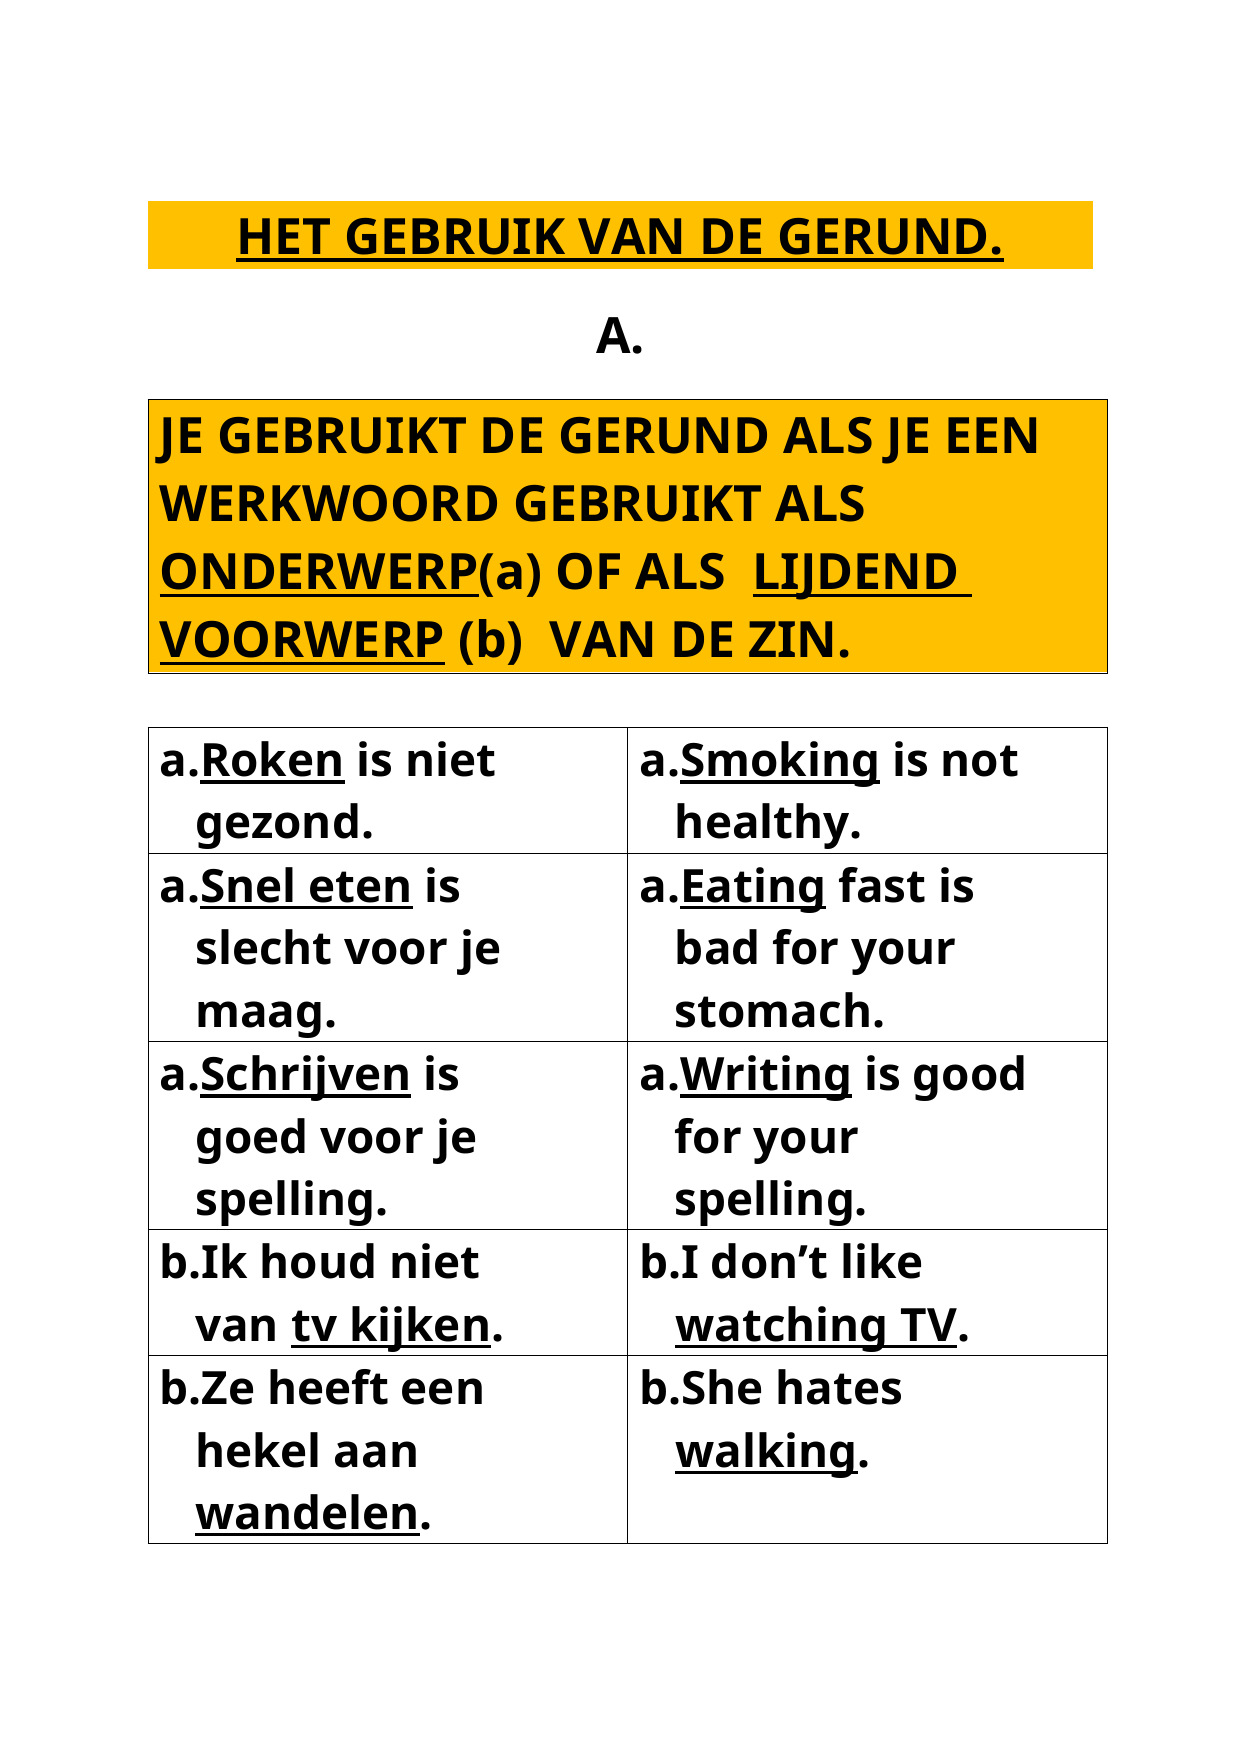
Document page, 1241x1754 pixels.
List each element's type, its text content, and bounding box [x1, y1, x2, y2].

table_cell b.Ze heeft een hekel aan wandelen. [149, 1356, 627, 1543]
table_cell b.Ik houd niet van tv kijken. [149, 1230, 627, 1355]
table_cell b.She hates walking. [628, 1356, 1107, 1543]
table_cell a.Eating fast is bad for your stomach. [628, 854, 1107, 1041]
table_header JE GEBRUIKT DE GERUND ALS JE EEN WERKWOORD GEBRUIKT ALS ONDERWERP(a) OF ALS LIJDEND VOORWERP (b) VAN DE ZIN. [149, 400, 1107, 672]
table_cell a.Snel eten is slecht voor je maag. [149, 854, 627, 1041]
table_cell a.Schrijven is goed voor je spelling. [149, 1042, 627, 1229]
text A. [148, 300, 1093, 368]
table_cell a.Writing is good for your spelling. [628, 1042, 1107, 1229]
table_cell b.I don’t like watching TV. [628, 1230, 1107, 1355]
table_header a.Smoking is not healthy. [628, 728, 1107, 852]
text HET GEBRUIK VAN DE GERUND. [148, 201, 1093, 269]
table_header a.Roken is niet gezond. [149, 728, 627, 852]
